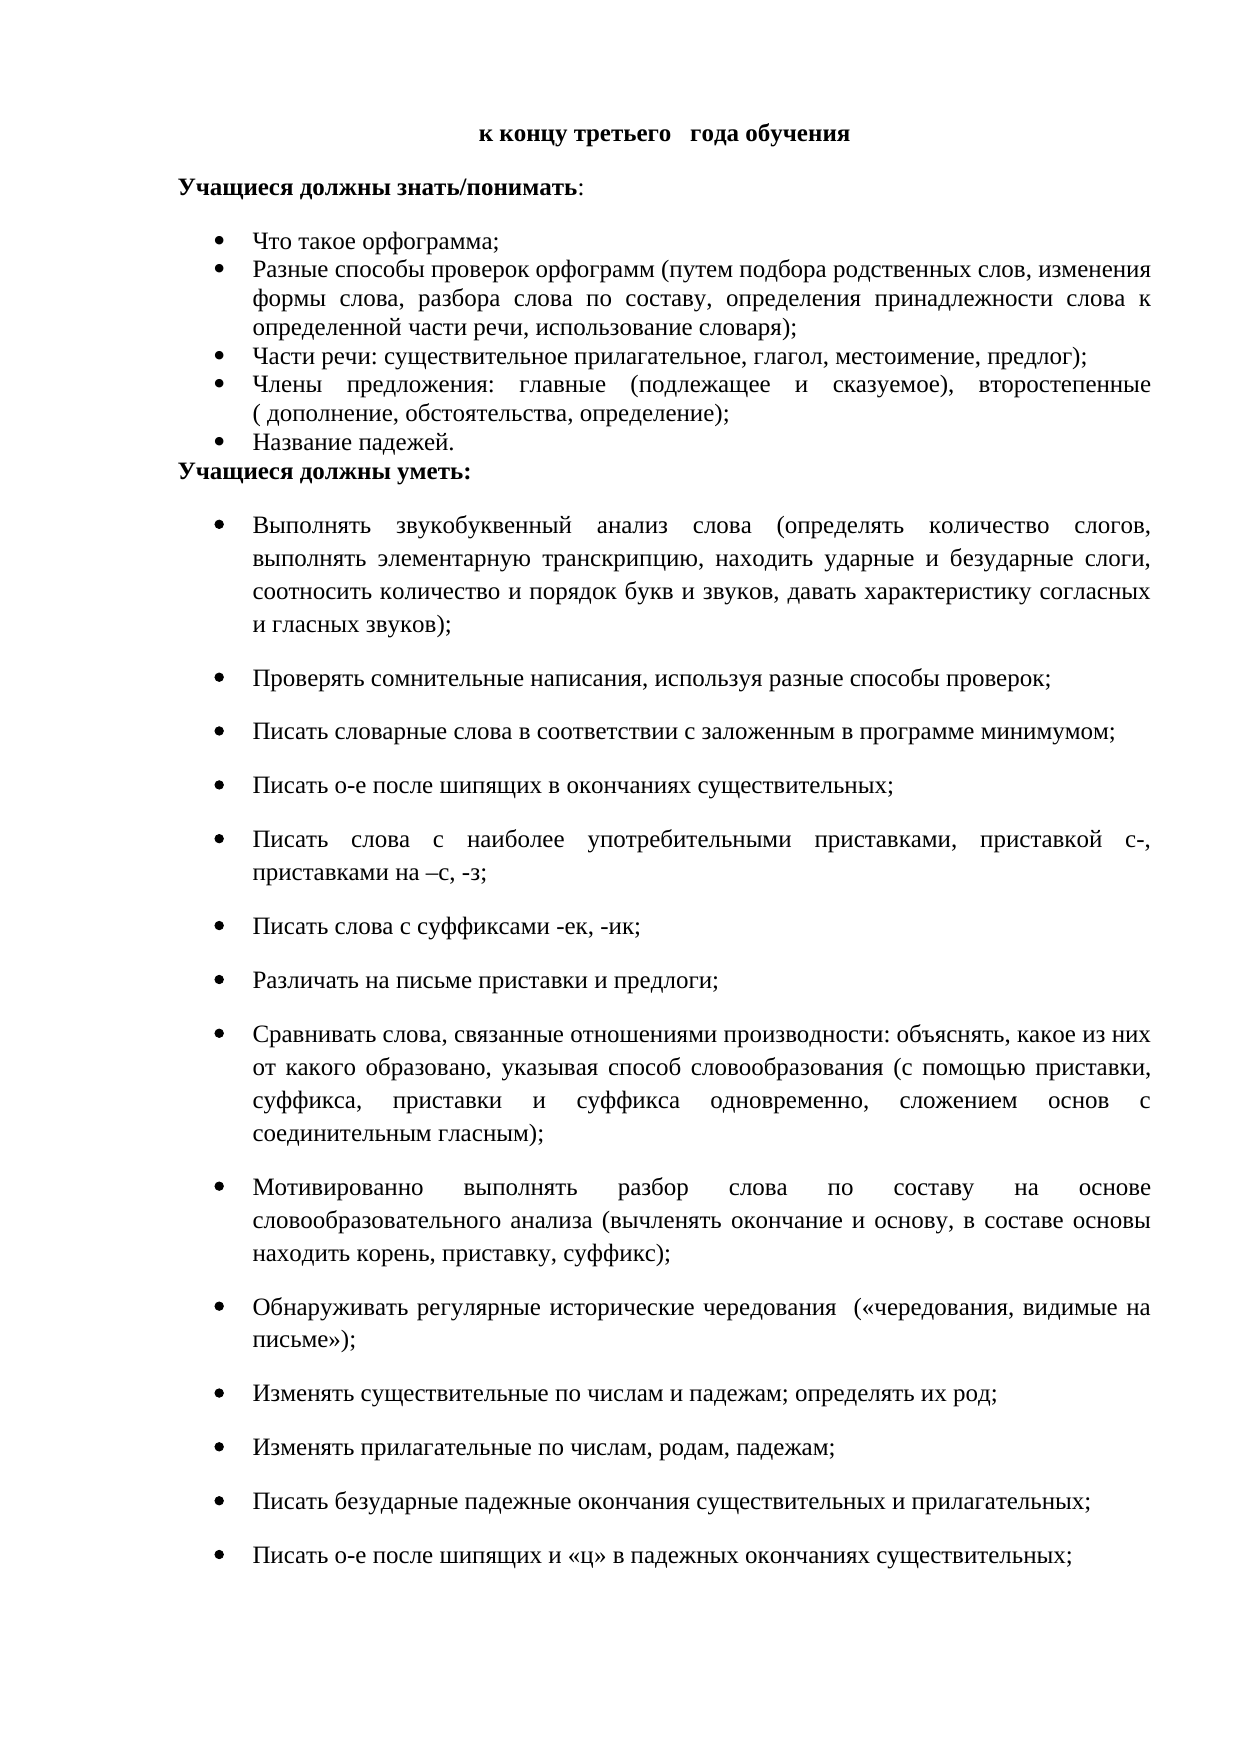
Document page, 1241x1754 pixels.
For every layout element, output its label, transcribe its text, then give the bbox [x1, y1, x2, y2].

list Обнаруживать регулярные исторические чередования («чередования, видимые на письме»); [215, 1292, 1152, 1353]
list Писать слова с суффиксами -ек, -ик; [215, 911, 1152, 940]
list Писать о-е после шипящих в окончаниях существительных; [215, 770, 1152, 799]
list Части речи: существительное прилагательное, глагол, местоимение, предлог); [215, 341, 1152, 369]
list Изменять существительные по числам и падежам; определять их род; [215, 1378, 1152, 1407]
text Учащиеся должны уметь: [177, 456, 1152, 484]
text Учащиеся должны знать/понимать: [177, 172, 1152, 201]
list Мотивированно выполнять разбор слова по составу на основе словообразовательного анализа (вычленять окончание и основу, в составе основы находить корень, приставку, суффикс); [215, 1172, 1152, 1266]
list Название падежей. [215, 427, 1152, 456]
list Писать слова с наиболее употребительными приставками, приставкой с-, приставками на –с, -з; [215, 824, 1152, 886]
list Проверять сомнительные написания, используя разные способы проверок; [215, 663, 1152, 691]
list Изменять прилагательные по числам, родам, падежам; [215, 1432, 1152, 1461]
list Писать безударные падежные окончания существительных и прилагательных; [215, 1486, 1152, 1515]
list Писать о-е после шипящих и «ц» в падежных окончаниях существительных; [215, 1540, 1152, 1569]
list Разные способы проверок орфограмм (путем подбора родственных слов, изменения формы слова, разбора слова по составу, определения принадлежности слова к определенной части речи, использование словаря); [215, 254, 1152, 341]
list Выполнять звукобуквенный анализ слова (определять количество слогов, выполнять элементарную транскрипцию, находить ударные и безударные слоги, соотносить количество и порядок букв и звуков, давать характеристику согласных и гласных звуков); [215, 510, 1152, 637]
list Различать на письме приставки и предлоги; [215, 965, 1152, 994]
list Писать словарные слова в соответствии с заложенным в программе минимумом; [215, 716, 1152, 745]
text к концу третьего года обучения [177, 118, 1152, 147]
list Сравнивать слова, связанные отношениями производности: объяснять, какое из них от какого образовано, указывая способ словообразования (с помощью приставки, суффикса, приставки и суффикса одновременно, сложением основ с соединительным гласным); [215, 1019, 1152, 1147]
list Что такое орфограмма; [215, 226, 1152, 254]
list Члены предложения: главные (подлежащее и сказуемое), второстепенные ( дополнение, обстоятельства, определение); [215, 369, 1152, 427]
